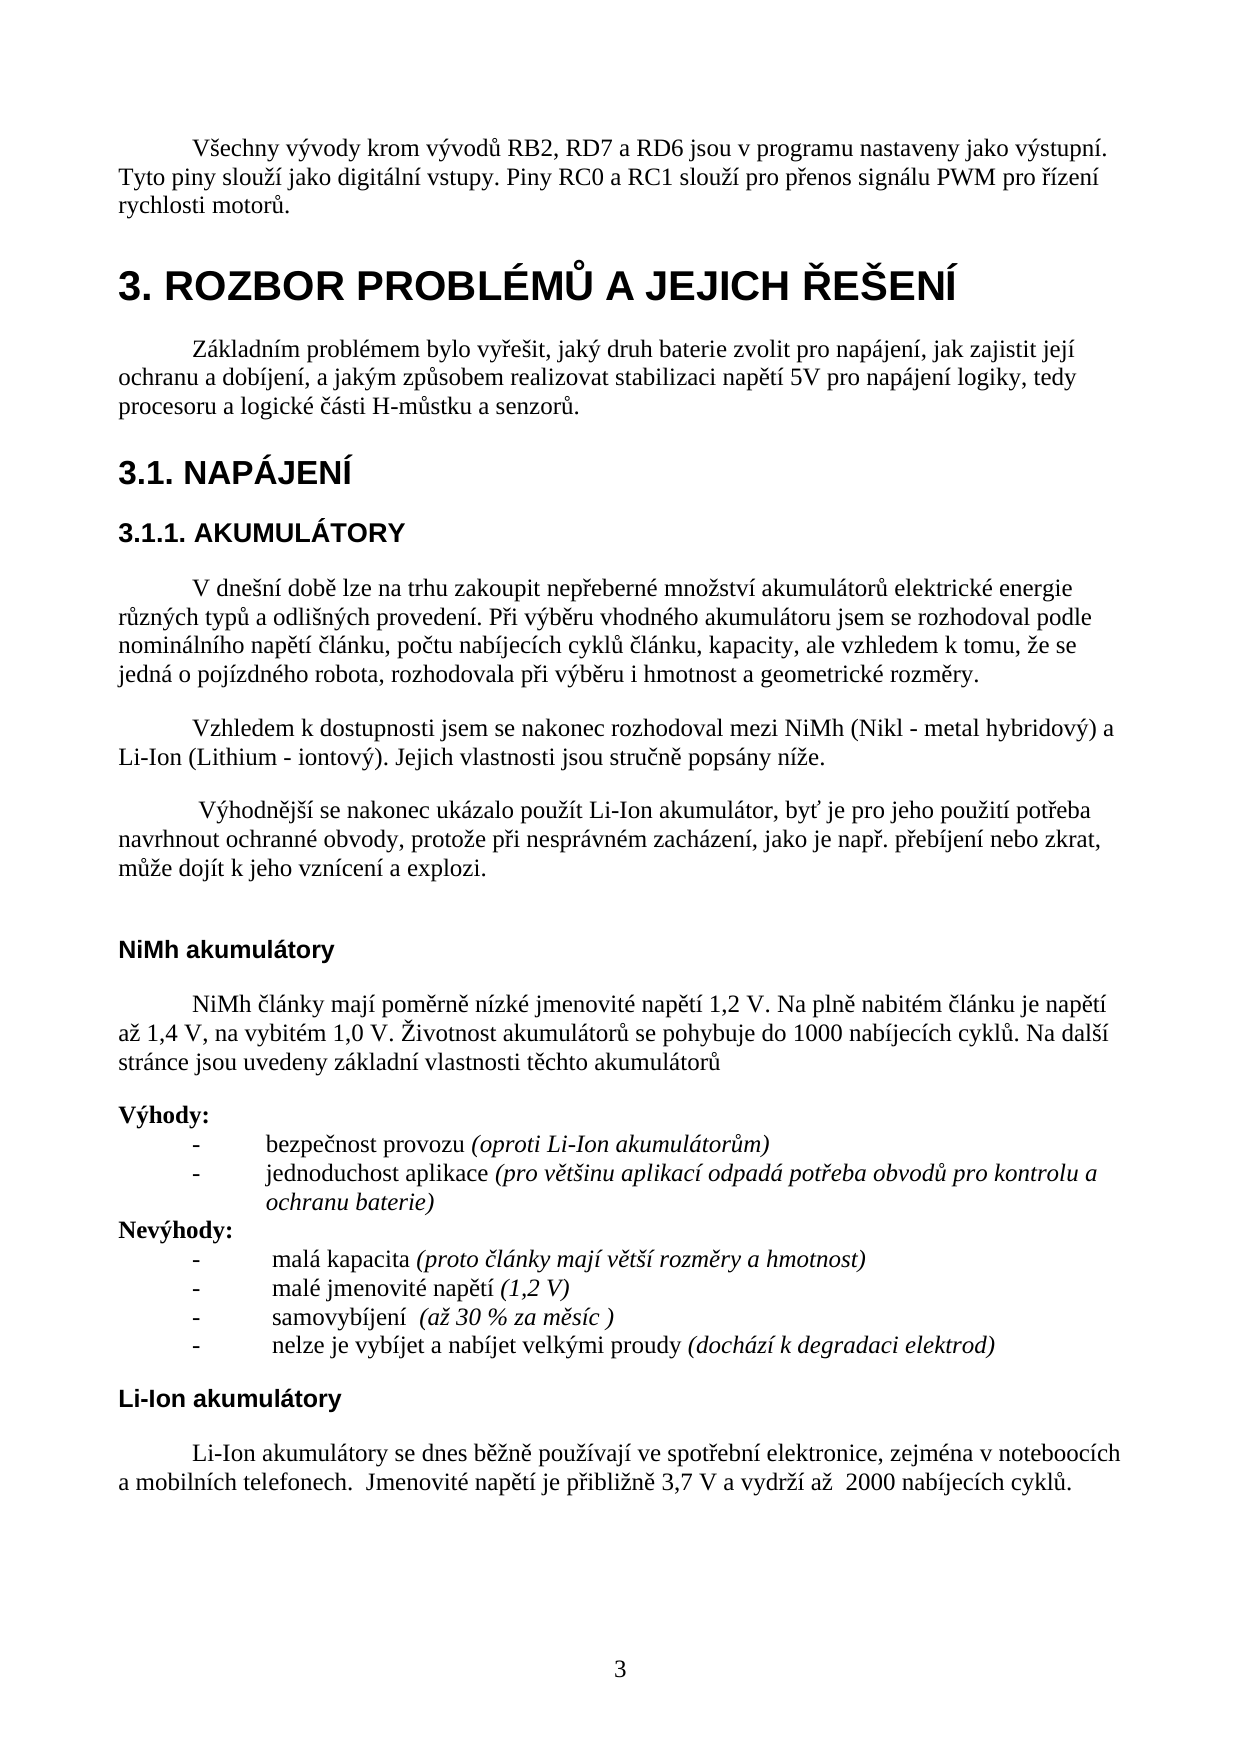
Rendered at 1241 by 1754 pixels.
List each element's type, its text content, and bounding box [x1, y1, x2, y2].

subtitle AKUMULÁTORY [118, 517, 1122, 548]
subtitle V dnešní době lze na trhu zakoupit nepřeberné množství akumulátorů elektrické energie různých typů a odlišných provedení. Při výběru vhodného akumulátoru jsem se rozhodoval podle nominálního napětí článku, počtu nabíjecích cyklů článku, kapacity, ale vzhledem k tomu, že se jedná o pojízdného robota, rozhodovala při výběru i hmotnost a geometrické rozměry. [118, 573, 1122, 688]
subtitle Li-Ion akumulátory se dnes běžně používají ve spotřební elektronice, zejména v noteboocích a mobilních telefonech. Jmenovité napětí je přibližně 3,7 V a vydrží až 2000 nabíjecích cyklů. [118, 1438, 1122, 1496]
subtitle Všechny vývody krom vývodů RB2, RD7 a RD6 jsou v programu nastaveny jako výstupní. Tyto piny slouží jako digitální vstupy. Piny RC0 a RC1 slouží pro přenos signálu PWM pro řízení rychlosti motorů. [118, 133, 1122, 219]
subtitle ROZBOR PROBLÉMŮ A JEJICH ŘEŠENÍ [118, 261, 1122, 309]
subtitle Vzhledem k dostupnosti jsem se nakonec rozhodoval mezi NiMh (Nikl - metal hybridový) a Li-Ion (Lithium - iontový). Jejich vlastnosti jsou stručně popsány níže. [118, 713, 1122, 771]
subtitle NiMh články mají poměrně nízké jmenovité napětí 1,2 V. Na plně nabitém článku je napětí až 1,4 V, na vybitém 1,0 V. Životnost akumulátorů se pohybuje do 1000 nabíjecích cyklů. Na další stránce jsou uvedeny základní vlastnosti těchto akumulátorů [118, 989, 1122, 1076]
subtitle Základním problémem bylo vyřešit, jaký druh baterie zvolit pro napájení, jak zajistit její ochranu a dobíjení, a jakým způsobem realizovat stabilizaci napětí 5V pro napájení logiky, tedy procesoru a logické části H-můstku a senzorů. [118, 334, 1122, 420]
subtitle Výhody: - bezpečnost provozu (oproti Li-Ion akumulátorům) - jednoduchost aplikace (pro většinu aplikací odpadá potřeba obvodů pro kontrolu a ochranu baterie) Nevýhody: - malá kapacita (proto články mají větší rozměry a hmotnost) - malé jmenovité napětí (1,2 V) - samovybíjení (až 30 % za měsíc ) - nelze je vybíjet a nabíjet velkými proudy (dochází k degradaci elektrod) [118, 1101, 1122, 1359]
subtitle NAPÁJENÍ [118, 453, 1122, 492]
subtitle Li-Ion akumulátory [118, 1384, 1122, 1413]
subtitle NiMh akumulátory [118, 936, 1122, 964]
subtitle Výhodnější se nakonec ukázalo použít Li-Ion akumulátor, byť je pro jeho použití potřeba navrhnout ochranné obvody, protože při nesprávném zacházení, jako je např. přebíjení nebo zkrat, může dojít k jeho vznícení a explozi. [118, 796, 1122, 911]
